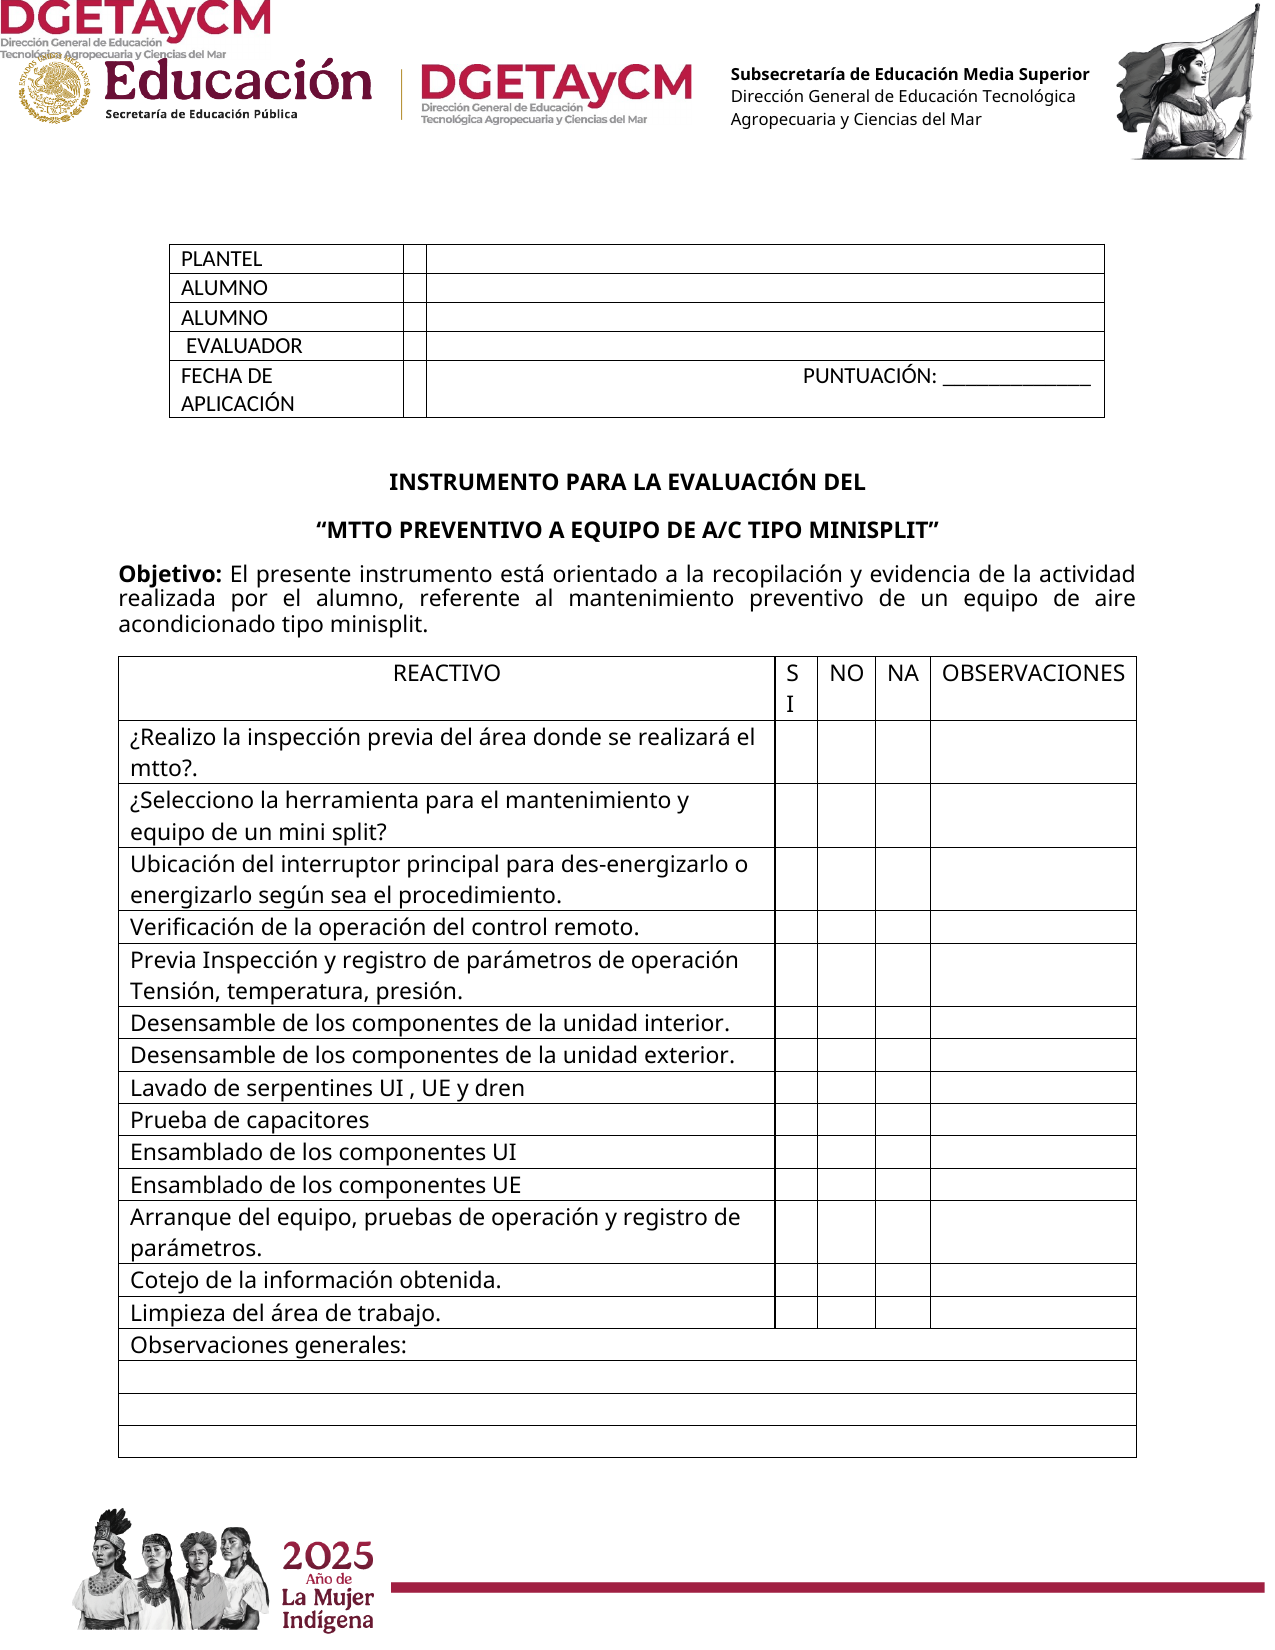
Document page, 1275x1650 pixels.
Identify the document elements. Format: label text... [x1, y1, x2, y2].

table_cell [876, 1007, 930, 1038]
table_cell Lavado de serpentines UI , UE y dren [119, 1072, 774, 1103]
table_cell [876, 1072, 930, 1103]
table_cell [931, 1039, 1136, 1071]
table_cell [818, 1201, 875, 1263]
table_cell [876, 1361, 930, 1392]
table_cell [818, 944, 875, 1006]
table_cell [930, 1329, 1136, 1360]
table_cell [818, 1264, 875, 1296]
table_cell [776, 1039, 817, 1071]
table_cell [404, 303, 426, 331]
table_cell [876, 1104, 930, 1135]
table_cell [775, 1329, 818, 1360]
table_cell [876, 1264, 930, 1296]
table_cell [931, 1007, 1136, 1038]
table_cell [818, 1297, 875, 1328]
table_cell [818, 1361, 876, 1392]
table_cell [931, 1264, 1136, 1296]
table_cell [427, 332, 1104, 360]
table_cell [776, 848, 817, 910]
table_cell [818, 911, 875, 942]
table_header NA [876, 657, 930, 719]
table_cell [876, 1169, 930, 1200]
table_cell Verificación de la operación del control remoto. [119, 911, 774, 942]
table_cell [818, 1104, 875, 1135]
table_cell [930, 1426, 1136, 1457]
table_header [404, 245, 426, 272]
text INSTRUMENTO PARA LA EVALUACIÓN DEL [118, 466, 1137, 497]
table_cell Observaciones generales: [119, 1329, 775, 1360]
table_cell [930, 1394, 1136, 1425]
table_cell [818, 848, 875, 910]
table_cell [818, 721, 875, 783]
table_cell [876, 1426, 930, 1457]
table_cell [931, 1072, 1136, 1103]
table_cell [776, 911, 817, 942]
table_cell [818, 1039, 875, 1071]
table_cell [775, 1361, 818, 1392]
table_cell [776, 1104, 817, 1135]
table_cell Limpieza del área de trabajo. [119, 1297, 774, 1328]
table_cell ALUMNO [170, 303, 403, 331]
text “MTTO PREVENTIVO A EQUIPO DE A/C TIPO MINISPLIT” [118, 514, 1137, 545]
table_cell [876, 911, 930, 942]
table_cell Ubicación del interruptor principal para des-energizarlo o energizarlo según sea el procedimiento. [119, 848, 774, 910]
table_cell [776, 1007, 817, 1038]
table_cell ALUMNO [170, 274, 403, 302]
text Objetivo: El presente instrumento está orientado a la recopilación y evidencia de la actividad realizada por el alumno, referente al mantenimiento preventivo de un equipo de aire acondicionado tipo minisplit. [118, 562, 1137, 639]
table_cell [818, 1394, 876, 1425]
table_cell [931, 944, 1136, 1006]
table_cell [818, 1426, 876, 1457]
table_cell Prueba de capacitores [119, 1104, 774, 1135]
table_cell ¿Realizo la inspección previa del área donde se realizará el mtto?. [119, 721, 774, 783]
table_cell [876, 1201, 930, 1263]
table_cell [776, 1136, 817, 1167]
table_cell [119, 1361, 775, 1392]
table_cell [931, 848, 1136, 910]
table_cell [776, 721, 817, 783]
table_cell Arranque del equipo, pruebas de operación y registro de parámetros. [119, 1201, 774, 1263]
table_cell [931, 1136, 1136, 1167]
table_cell [931, 1169, 1136, 1200]
table_header REACTIVO [119, 657, 774, 719]
table_cell [776, 1072, 817, 1103]
table_header NO [818, 657, 875, 719]
table_cell [776, 944, 817, 1006]
table_cell [818, 1007, 875, 1038]
table_cell [818, 784, 875, 847]
table_cell Ensamblado de los componentes UI [119, 1136, 774, 1167]
table_cell [931, 1297, 1136, 1328]
table_header PLANTEL [170, 245, 403, 272]
table_cell [776, 1297, 817, 1328]
table_cell [931, 1104, 1136, 1135]
table_cell [876, 784, 930, 847]
table_cell [404, 274, 426, 302]
table_cell [876, 721, 930, 783]
table_cell PUNTUACIÓN: _____________ [427, 361, 1104, 417]
table_cell [119, 1394, 775, 1425]
table_cell Ensamblado de los componentes UE [119, 1169, 774, 1200]
table_cell [931, 911, 1136, 942]
table_cell [776, 1169, 817, 1200]
table_cell Cotejo de la información obtenida. [119, 1264, 774, 1296]
table_cell [818, 1169, 875, 1200]
table_cell EVALUADOR [170, 332, 403, 360]
table_cell [931, 1201, 1136, 1263]
table_cell Desensamble de los componentes de la unidad exterior. [119, 1039, 774, 1071]
table_header OBSERVACIONES [931, 657, 1136, 719]
table_cell [876, 848, 930, 910]
table_cell [931, 721, 1136, 783]
table_cell [876, 1394, 930, 1425]
table_cell ¿Selecciono la herramienta para el mantenimiento y equipo de un mini split? [119, 784, 774, 847]
table_cell [818, 1329, 876, 1360]
table_cell [876, 1329, 930, 1360]
table_cell [776, 1201, 817, 1263]
table_cell [776, 1264, 817, 1296]
table_cell [876, 1039, 930, 1071]
table_cell [427, 303, 1104, 331]
table_cell Desensamble de los componentes de la unidad interior. [119, 1007, 774, 1038]
table_cell [427, 274, 1104, 302]
table_cell [119, 1426, 775, 1457]
table_cell [775, 1426, 818, 1457]
table_cell FECHA DE APLICACIÓN [170, 361, 403, 417]
table_cell [775, 1394, 818, 1425]
table_cell [404, 332, 426, 360]
table_cell [876, 1297, 930, 1328]
table_cell [876, 1136, 930, 1167]
table_cell [931, 784, 1136, 847]
table_cell [818, 1072, 875, 1103]
table_cell [876, 944, 930, 1006]
table_cell [818, 1136, 875, 1167]
table_cell Previa Inspección y registro de parámetros de operación Tensión, temperatura, presión. [119, 944, 774, 1006]
table_header SI [776, 657, 817, 719]
table_cell [404, 361, 426, 417]
table_header [427, 245, 1104, 272]
table_cell [776, 784, 817, 847]
picture [0, 0, 1275, 1650]
table_cell [930, 1361, 1136, 1392]
